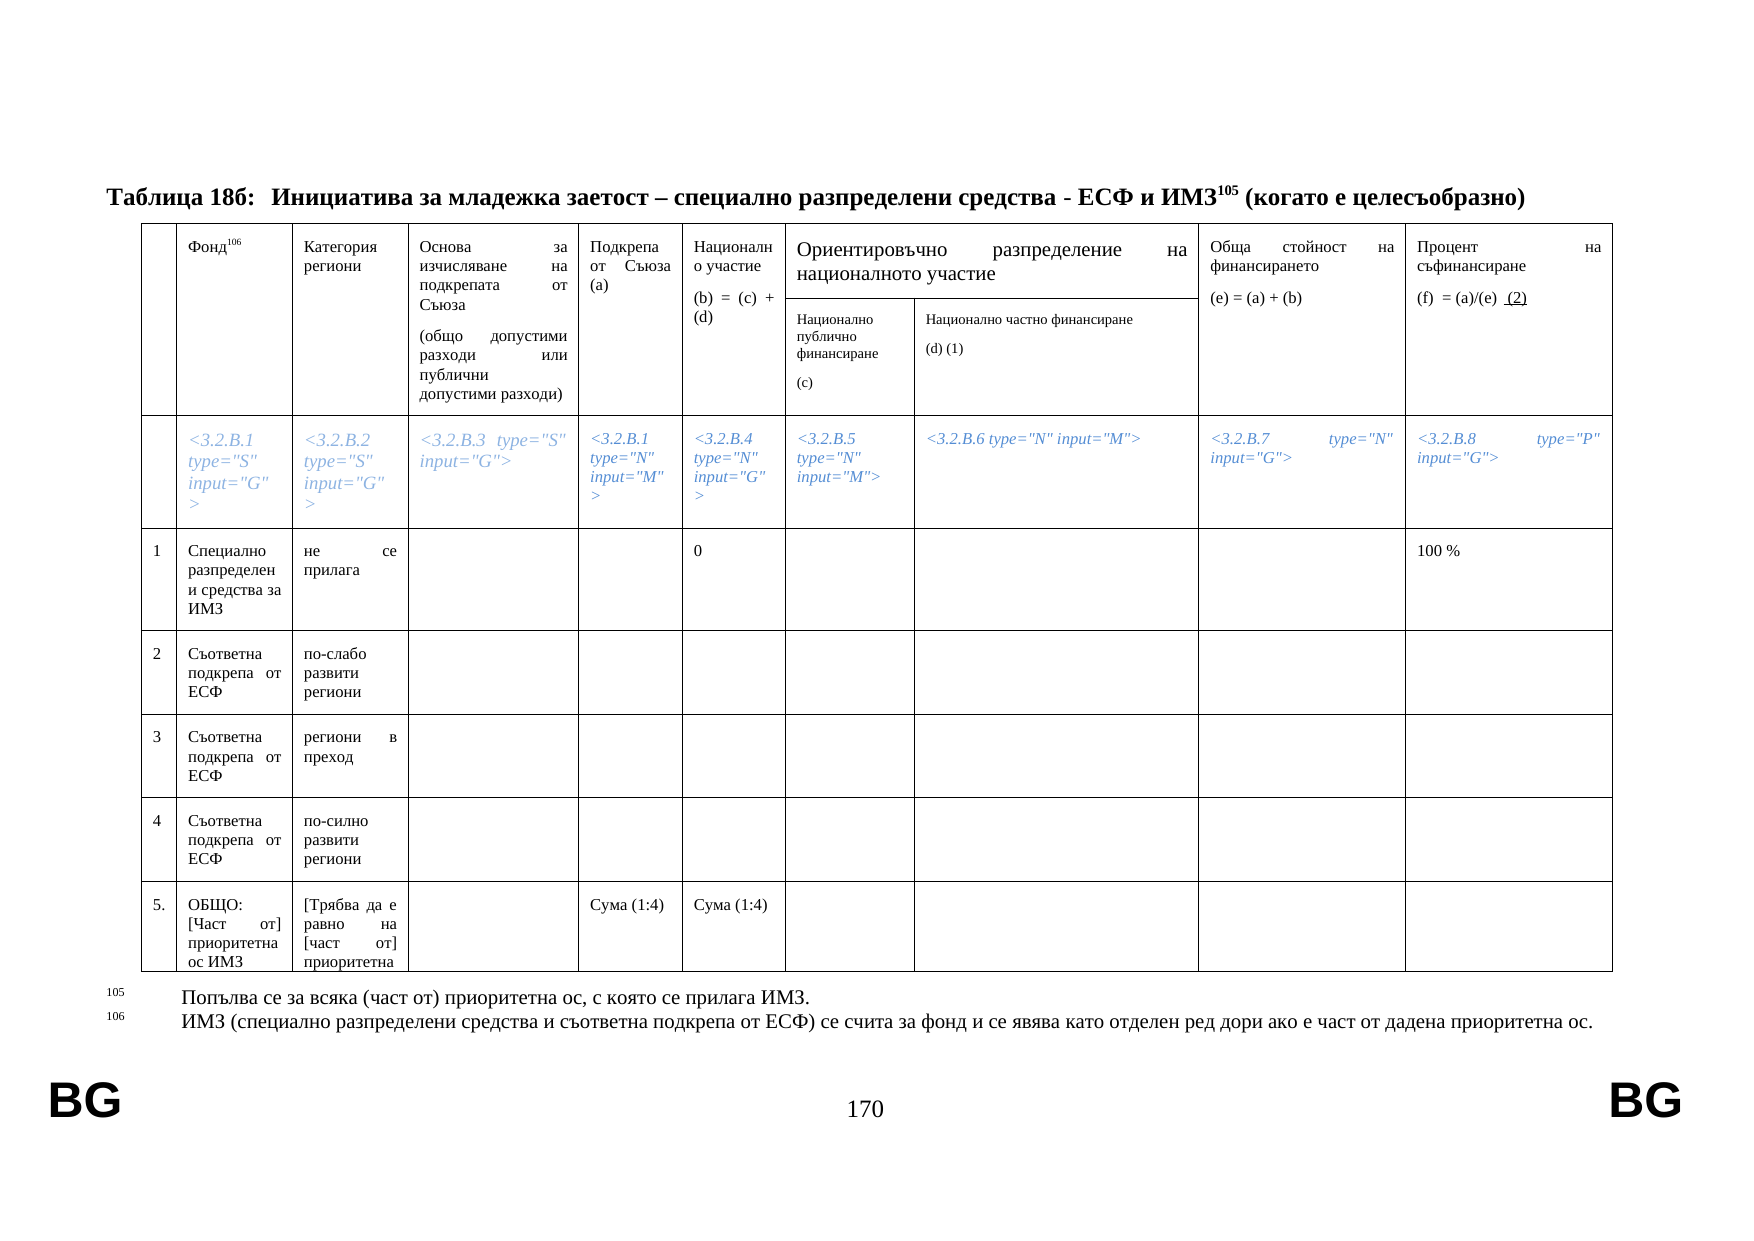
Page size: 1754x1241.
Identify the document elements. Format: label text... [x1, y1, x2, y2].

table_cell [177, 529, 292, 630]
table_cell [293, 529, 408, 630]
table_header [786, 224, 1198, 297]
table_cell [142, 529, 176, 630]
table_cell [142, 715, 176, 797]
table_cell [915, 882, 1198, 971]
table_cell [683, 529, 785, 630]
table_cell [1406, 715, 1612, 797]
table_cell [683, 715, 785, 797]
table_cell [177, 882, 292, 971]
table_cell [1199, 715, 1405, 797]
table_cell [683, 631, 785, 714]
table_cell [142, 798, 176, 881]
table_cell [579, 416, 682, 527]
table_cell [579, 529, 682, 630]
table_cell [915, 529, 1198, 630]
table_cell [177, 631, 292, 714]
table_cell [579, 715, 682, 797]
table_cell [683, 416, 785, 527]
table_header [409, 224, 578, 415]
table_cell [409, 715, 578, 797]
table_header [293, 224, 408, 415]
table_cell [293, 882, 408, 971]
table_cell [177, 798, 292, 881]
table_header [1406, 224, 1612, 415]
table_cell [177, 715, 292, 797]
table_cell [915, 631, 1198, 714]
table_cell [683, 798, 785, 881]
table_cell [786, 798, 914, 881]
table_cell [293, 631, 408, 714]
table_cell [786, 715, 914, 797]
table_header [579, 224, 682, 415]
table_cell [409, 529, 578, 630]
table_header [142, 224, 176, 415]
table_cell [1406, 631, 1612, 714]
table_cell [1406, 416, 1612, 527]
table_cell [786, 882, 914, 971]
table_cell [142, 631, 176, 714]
text Таблица 18б: Инициатива за младежка заетост – специално разпределени средства - ЕСФ и ИМЗ (когато е целесъобразно) [106, 182, 1648, 211]
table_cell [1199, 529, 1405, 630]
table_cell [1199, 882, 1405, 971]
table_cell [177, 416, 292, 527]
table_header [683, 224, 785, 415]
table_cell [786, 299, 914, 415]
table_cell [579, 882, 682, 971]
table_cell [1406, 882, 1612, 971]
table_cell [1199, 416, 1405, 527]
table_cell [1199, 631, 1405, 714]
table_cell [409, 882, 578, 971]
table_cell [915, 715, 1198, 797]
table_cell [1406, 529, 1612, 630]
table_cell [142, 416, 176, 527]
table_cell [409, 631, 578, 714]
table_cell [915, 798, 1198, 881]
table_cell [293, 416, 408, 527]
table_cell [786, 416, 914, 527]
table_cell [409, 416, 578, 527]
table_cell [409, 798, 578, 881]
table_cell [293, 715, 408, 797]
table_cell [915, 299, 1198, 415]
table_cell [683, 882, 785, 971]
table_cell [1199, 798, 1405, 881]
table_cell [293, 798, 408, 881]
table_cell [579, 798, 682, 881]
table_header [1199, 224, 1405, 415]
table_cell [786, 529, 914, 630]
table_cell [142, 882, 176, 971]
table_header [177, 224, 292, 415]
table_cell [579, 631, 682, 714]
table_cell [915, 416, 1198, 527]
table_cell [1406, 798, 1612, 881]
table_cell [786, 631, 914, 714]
